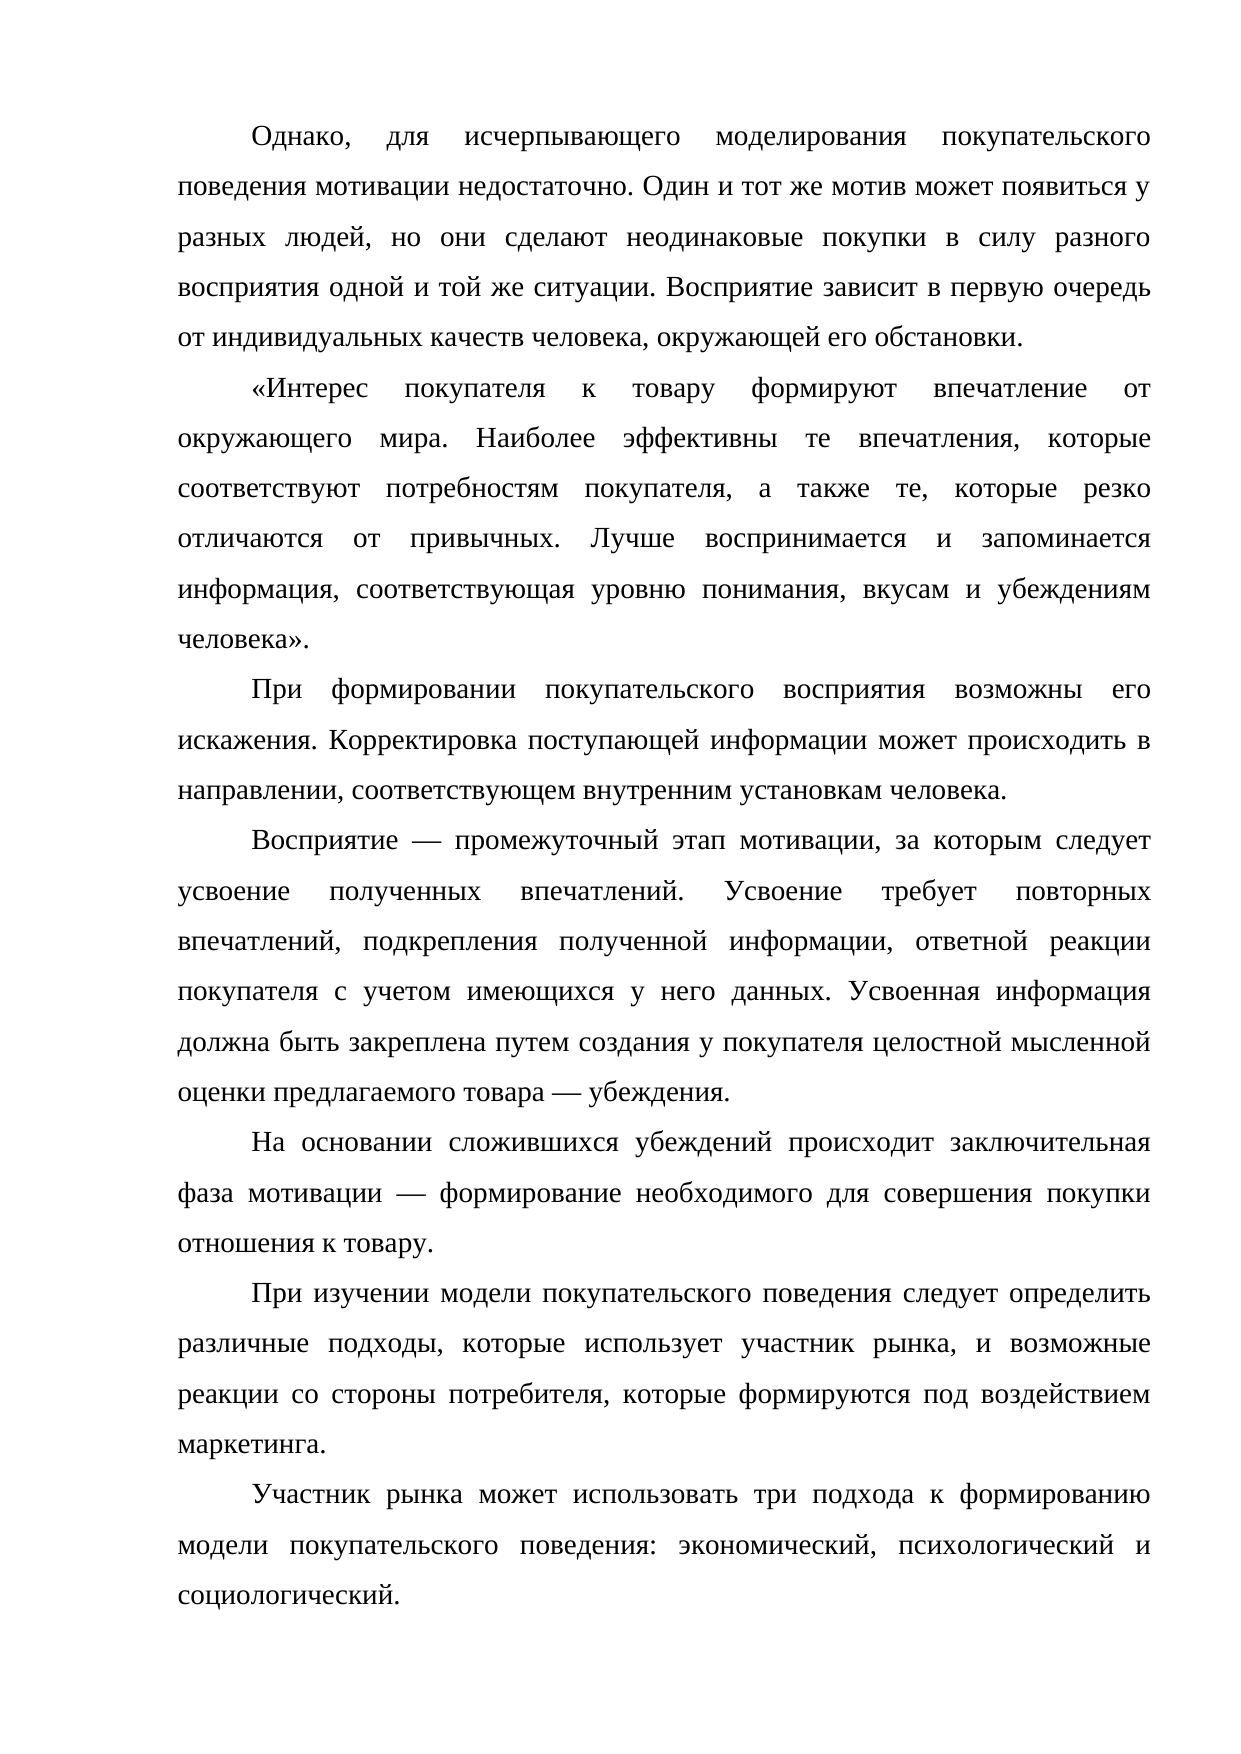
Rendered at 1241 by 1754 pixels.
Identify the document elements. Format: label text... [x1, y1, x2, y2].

text При изучении модели покупательского поведения следует определить различные подходы, которые использует участник рынка, и возможные реакции со стороны потребителя, которые формируются под воздействием маркетинга. [177, 1275, 1152, 1460]
text Участник рынка может использовать три подхода к формированию модели покупательского поведения: экономический, психологический и социологический. [177, 1477, 1152, 1611]
text «Интерес покупателя к товару формируют впечатление от окружающего мира. Наиболее эффективны те впечатления, которые соответствуют потребностям покупателя, а также те, которые резко отличаются от привычных. Лучше воспринимается и запоминается информация, соответствующая уровню понимания, вкусам и убеждениям человека». [177, 370, 1152, 655]
text На основании сложившихся убеждений происходит заключительная фаза мотивации — формирование необходимого для совершения покупки отношения к товару. [177, 1124, 1152, 1258]
text При формировании покупательского восприятия возможны его искажения. Корректировка поступающей информации может происходить в направлении, соответствующем внутренним установкам человека. [177, 672, 1152, 806]
text Восприятие — промежуточный этап мотивации, за которым следует усвоение полученных впечатлений. Усвоение требует повторных впечатлений, подкрепления полученной информации, ответной реакции покупателя с учетом имеющихся у него данных. Усвоенная информация должна быть закреплена путем создания у покупателя целостной мысленной оценки предлагаемого товара — убеждения. [177, 822, 1152, 1108]
text Однако, для исчерпывающего моделирования покупательского поведения мотивации недостаточно. Один и тот же мотив может появиться у разных людей, но они сделают неодинаковые покупки в силу разного восприятия одной и той же ситуации. Восприятие зависит в первую очередь от индивидуальных качеств человека, окружающей его обстановки. [177, 118, 1152, 353]
